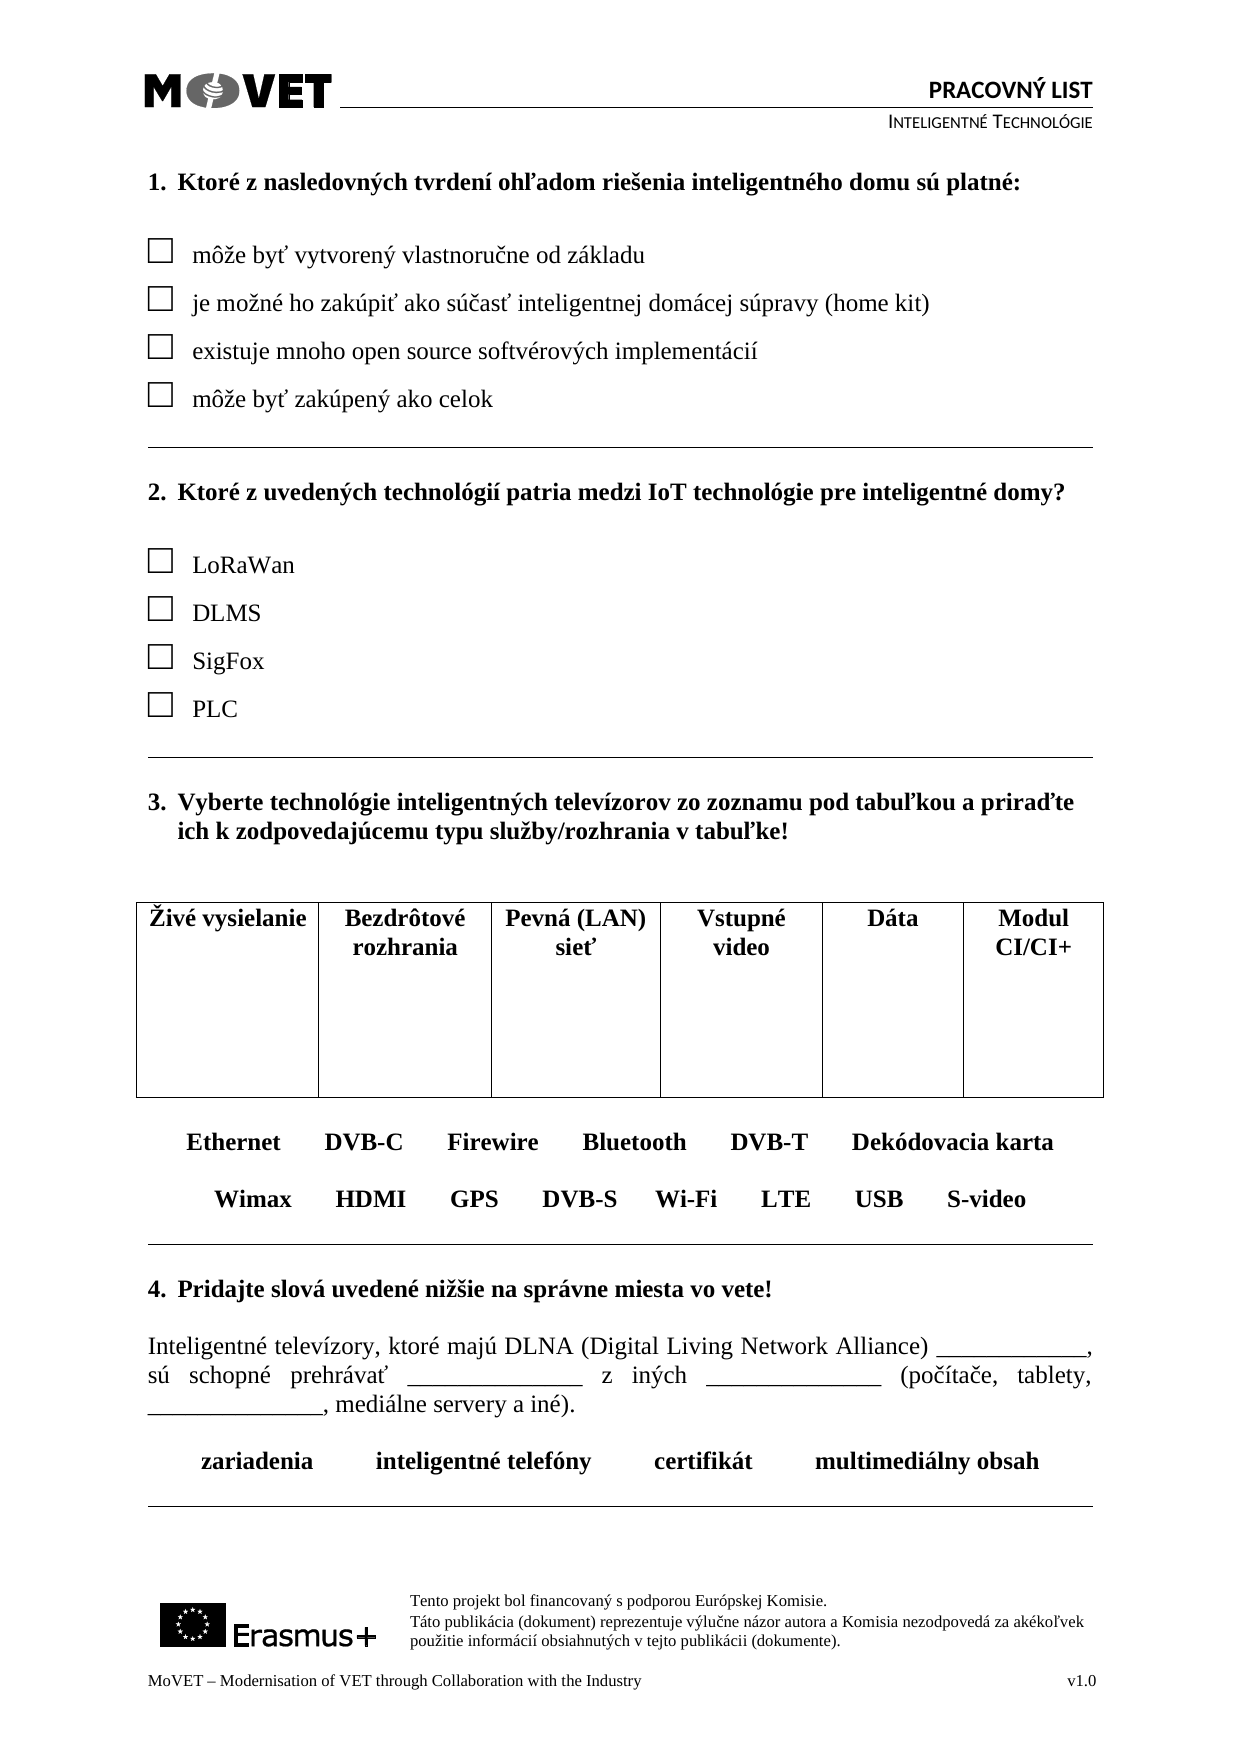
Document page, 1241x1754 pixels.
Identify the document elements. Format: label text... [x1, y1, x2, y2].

table_header Pevná (LAN) sieť [492, 903, 660, 1097]
text □ môže byť zakúpený ako celok [148, 369, 1093, 417]
table_header Modul CI/CI+ [964, 903, 1103, 1097]
table_header Dáta [823, 903, 963, 1097]
text Wimax HDMI GPS DVB-S Wi-Fi LTE USB S-video [148, 1184, 1093, 1213]
text Vyberte technológie inteligentných televízorov zo zoznamu pod tabuľkou a priraďte ich k zodpovedajúcemu typu služby/rozhrania v tabuľke! [148, 787, 1093, 844]
text zariadenia inteligentné telefóny certifikát multimediálny obsah [148, 1446, 1093, 1475]
text □ existuje mnoho open source softvérových implementácií [148, 321, 1093, 369]
text □ PLC [148, 678, 1093, 726]
table_header Živé vysielanie [137, 903, 318, 1097]
table_header Vstupné video [661, 903, 822, 1097]
text □ DLMS [148, 583, 1093, 631]
text Ethernet DVB-C Firewire Bluetooth DVB-T Dekódovacia karta [148, 1127, 1093, 1156]
text □ môže byť vytvorený vlastnoručne od základu [148, 225, 1093, 273]
text Ktoré z uvedených technológií patria medzi IoT technológie pre inteligentné domy? [148, 477, 1093, 506]
text □ SigFox [148, 631, 1093, 678]
text □ LoRaWan [148, 535, 1093, 583]
text Inteligentné televízory, ktoré majú DLNA (Digital Living Network Alliance) ____________, sú schopné prehrávať ______________ z iných ______________ (počítače, tablety, ______________, mediálne servery a iné). [148, 1331, 1093, 1417]
text Ktoré z nasledovných tvrdení ohľadom riešenia inteligentného domu sú platné: [148, 167, 1093, 196]
table_header Bezdrôtové rozhrania [319, 903, 491, 1097]
text Pridajte slová uvedené nižšie na správne miesta vo vete! [148, 1274, 1093, 1302]
text □ je možné ho zakúpiť ako súčasť inteligentnej domácej súpravy (home kit) [148, 273, 1093, 321]
